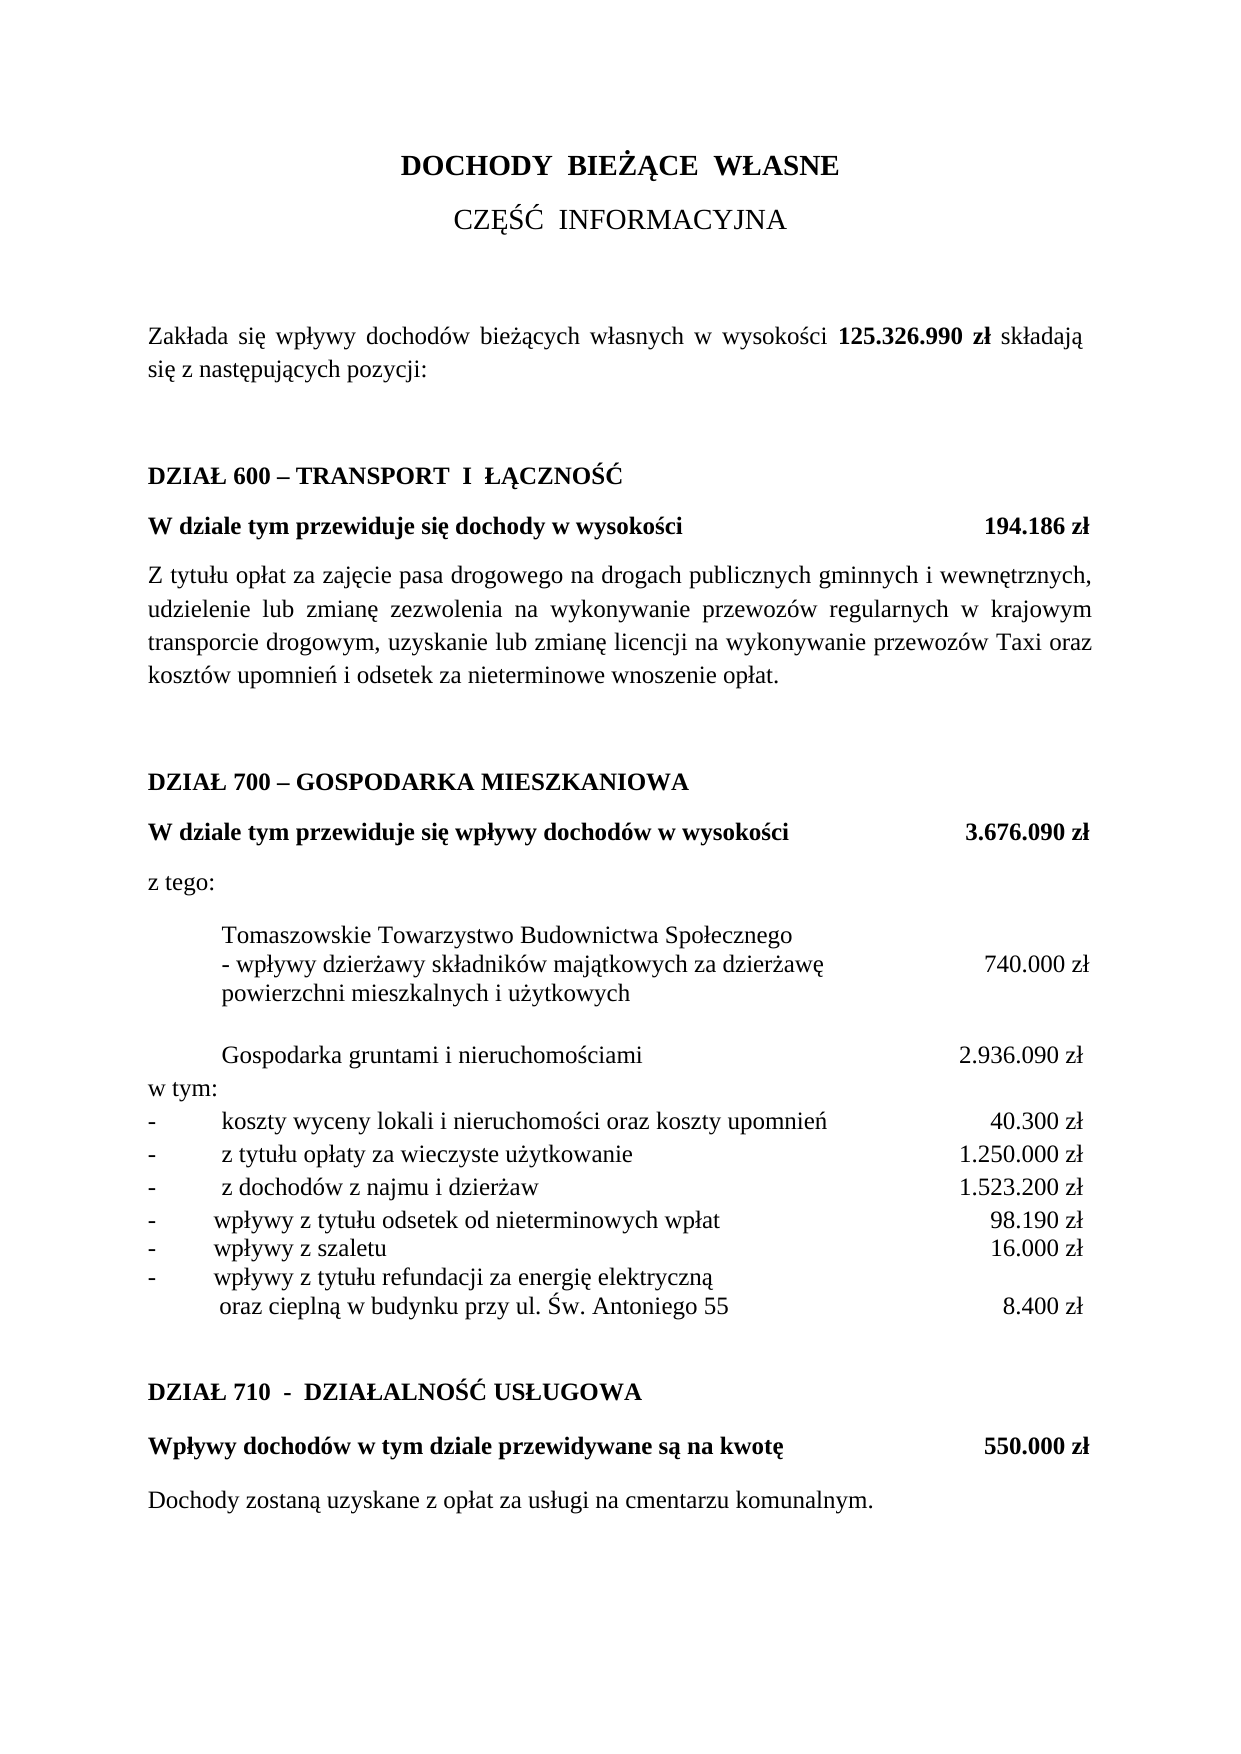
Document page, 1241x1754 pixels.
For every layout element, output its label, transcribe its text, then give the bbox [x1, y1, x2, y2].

text z tego: [148, 867, 1093, 895]
text DOCHODY BIEŻĄCE WŁASNE [148, 148, 1093, 181]
list wpływy z tytułu odsetek od nieterminowych wpłat 98.190 zł [148, 1205, 1093, 1233]
text DZIAŁ 600 – TRANSPORT I ŁĄCZNOŚĆ [148, 461, 1093, 490]
list wpływy z szaletu 16.000 zł [148, 1233, 1093, 1262]
text - z tytułu opłaty za wieczyste użytkowanie 1.250.000 zł [148, 1139, 1093, 1167]
text - z dochodów z najmu i dzierżaw 1.523.200 zł [148, 1172, 1093, 1201]
text oraz cieplną w budynku przy ul. Św. Antoniego 55 8.400 zł [148, 1291, 1093, 1320]
text - wpływy dzierżawy składników majątkowych za dzierżawę 740.000 zł [148, 949, 1093, 978]
text Z tytułu opłat za zajęcie pasa drogowego na drogach publicznych gminnych i wewnętrznych, udzielenie lub zmianę zezwolenia na wykonywanie przewozów regularnych w krajowym transporcie drogowym, uzyskanie lub zmianę licencji na wykonywanie przewozów Taxi oraz kosztów upomnień i odsetek za nieterminowe wnoszenie opłat. [148, 561, 1093, 688]
text w tym: [148, 1073, 1093, 1101]
text Tomaszowskie Towarzystwo Budownictwa Społecznego [148, 920, 1093, 949]
text Dochody zostaną uzyskane z opłat za usługi na cmentarzu komunalnym. [148, 1485, 1093, 1513]
text Zakłada się wpływy dochodów bieżących własnych w wysokości 125.326.990 zł składają się z następujących pozycji: [148, 321, 1093, 382]
text - koszty wyceny lokali i nieruchomości oraz koszty upomnień 40.300 zł [148, 1106, 1093, 1134]
text CZĘŚĆ INFORMACYJNA [148, 202, 1093, 236]
text Wpływy dochodów w tym dziale przewidywane są na kwotę 550.000 zł [148, 1431, 1093, 1460]
text W dziale tym przewiduje się dochody w wysokości 194.186 zł [148, 511, 1093, 540]
text DZIAŁ 710 - DZIAŁALNOŚĆ USŁUGOWA [148, 1377, 1093, 1406]
text DZIAŁ 700 – GOSPODARKA MIESZKANIOWA [148, 767, 1093, 796]
text W dziale tym przewiduje się wpływy dochodów w wysokości 3.676.090 zł [148, 817, 1093, 846]
text Gospodarka gruntami i nieruchomościami 2.936.090 zł [148, 1040, 1093, 1068]
list wpływy z tytułu refundacji za energię elektryczną [148, 1262, 1093, 1291]
text powierzchni mieszkalnych i użytkowych [148, 978, 1093, 1007]
